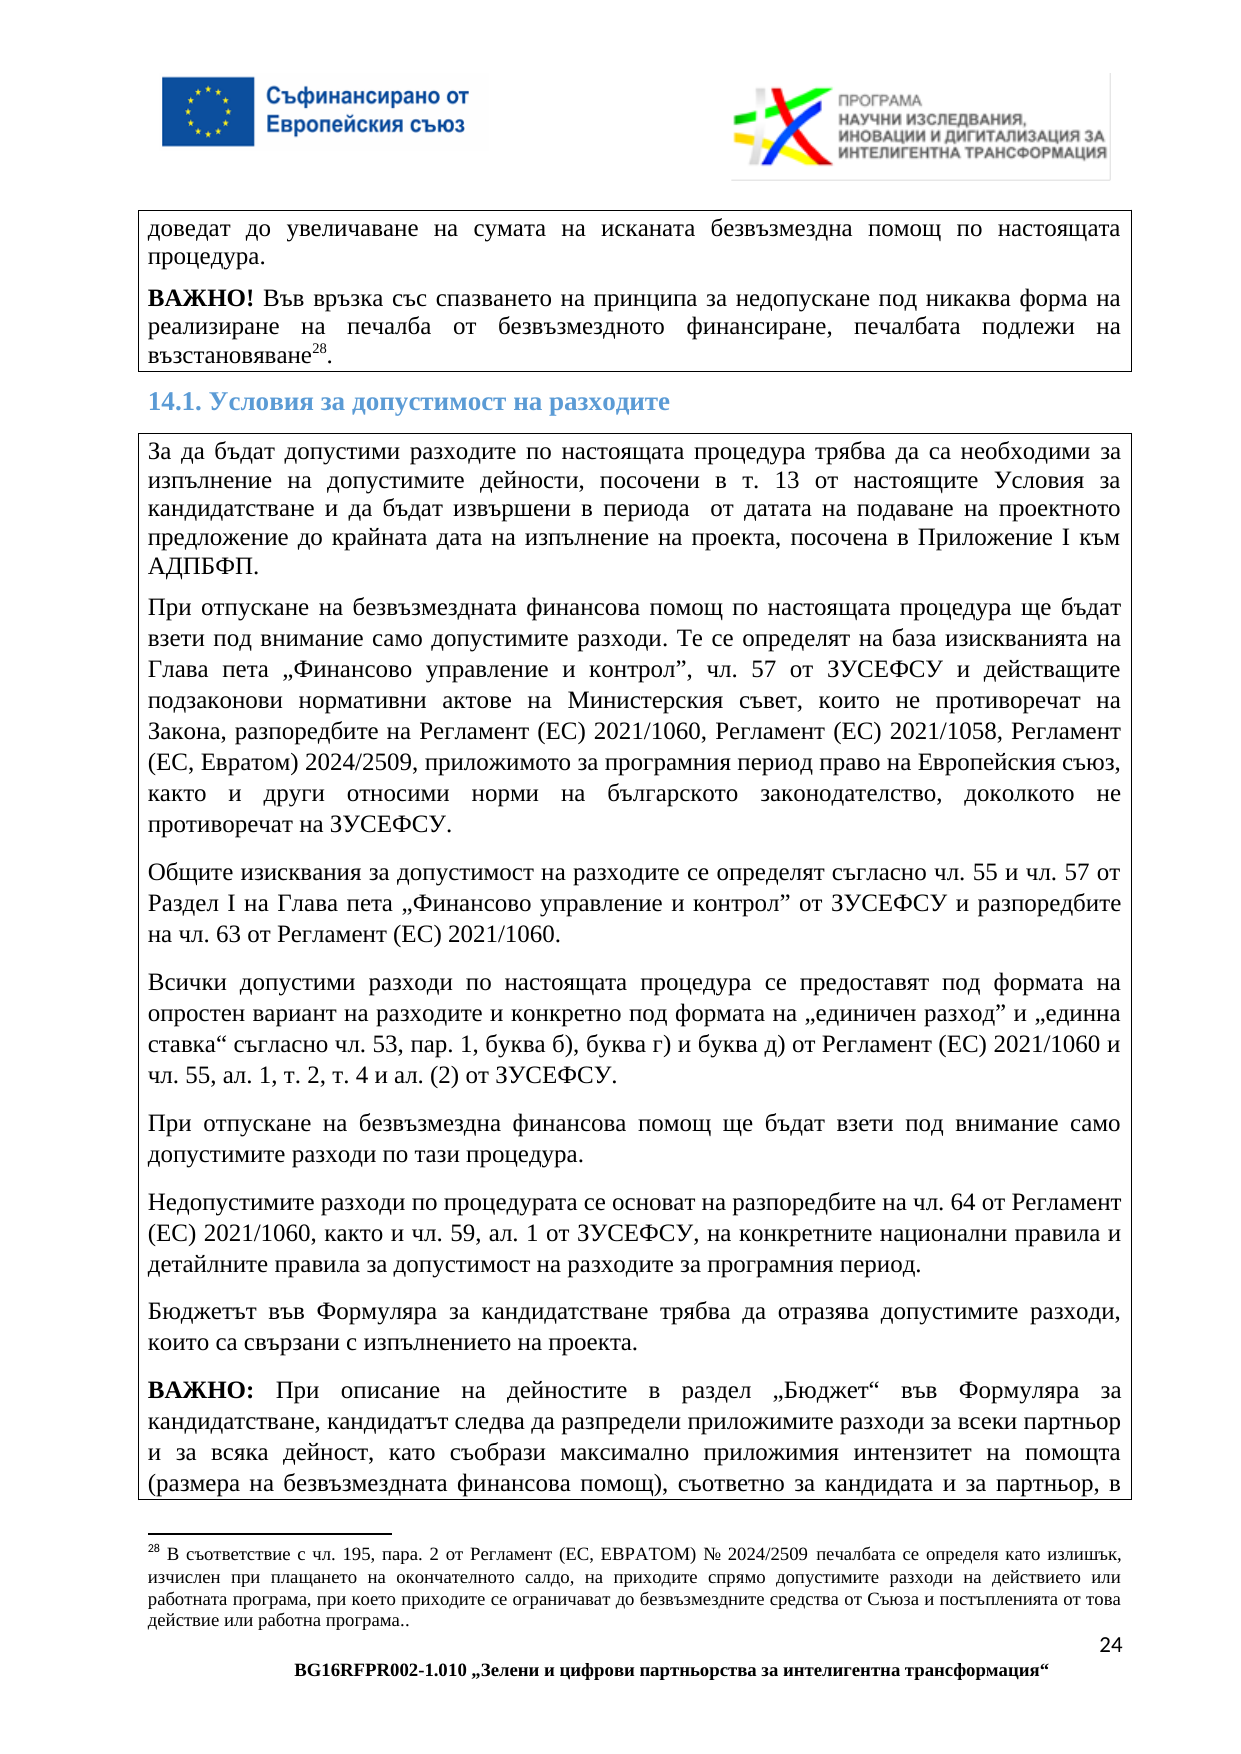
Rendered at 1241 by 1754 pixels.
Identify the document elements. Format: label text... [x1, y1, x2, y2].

subtitle 14.1. Условия за допустимост на разходите [148, 384, 1122, 416]
text ВАЖНО! Във връзка със спазването на принципа за недопускане под никаква форма на реализиране на печалба от безвъзмездното финансиране, печалбата подлежи на възстановяване. [139, 279, 1131, 371]
text При отпускане на безвъзмездна финансова помощ ще бъдат взети под внимание само допустимите разходи по тази процедура. [139, 1105, 1131, 1168]
text Общите изисквания за допустимост на разходите се определят съгласно чл. 55 и чл. 57 от Раздел I на Глава пета „Финансово управление и контрол” от ЗУСЕФСУ и разпоредбите на чл. 63 от Регламент (ЕС) 2021/1060. [139, 854, 1131, 948]
text Бюджетът във Формуляра за кандидатстване трябва да отразява допустимите разходи, които са свързани с изпълнението на проекта. [139, 1293, 1131, 1356]
text Всички допустими разходи по настоящата процедура се предоставят под формата на опростен вариант на разходите и конкретно под формата на „единичен разход” и „единна ставка“ съгласно чл. 53, пар. 1, буква б), буква г) и буква д) от Регламент (ЕС) 2021/1060 и чл. 55, ал. 1, т. 2, т. 4 и ал. (2) от ЗУСЕФСУ. [139, 964, 1131, 1089]
text При отпускане на безвъзмездната финансова помощ по настоящата процедура ще бъдат взети под внимание само допустимите разходи. Те се определят на база изискванията на Глава пета „Финансово управление и контрол”, чл. 57 от ЗУСЕФСУ и действащите подзаконови нормативни актове на Министерския съвет, които не противоречат на Закона, разпоредбите на Регламент (ЕС) 2021/1060, Регламент (ЕС) 2021/1058, Регламент (ЕС, Евратом) 2024/2509, приложимото за програмния период право на Европейския съюз, както и други относими норми на българското законодателство, доколкото не противоречат на ЗУСЕФСУ. [139, 589, 1131, 838]
picture [731, 73, 1112, 182]
text За да бъдат допустими разходите по настоящата процедура трябва да са необходими за изпълнение на допустимите дейности, посочени в т. 13 от настоящите Условия за кандидатстване и да бъдат извършени в периода от датата на подаване на проектното предложение до крайната дата на изпълнение на проекта, посочена в Приложение I към АДПБФП. [139, 434, 1131, 580]
text Недопустимите разходи по процедурата се основат на разпоредбите на чл. 64 от Регламент (ЕС) 2021/1060, както и чл. 59, ал. 1 от ЗУСЕФСУ, на конкретните национални правила и детайлните правила за допустимост на разходите за програмния период. [139, 1183, 1131, 1277]
picture [158, 73, 489, 151]
